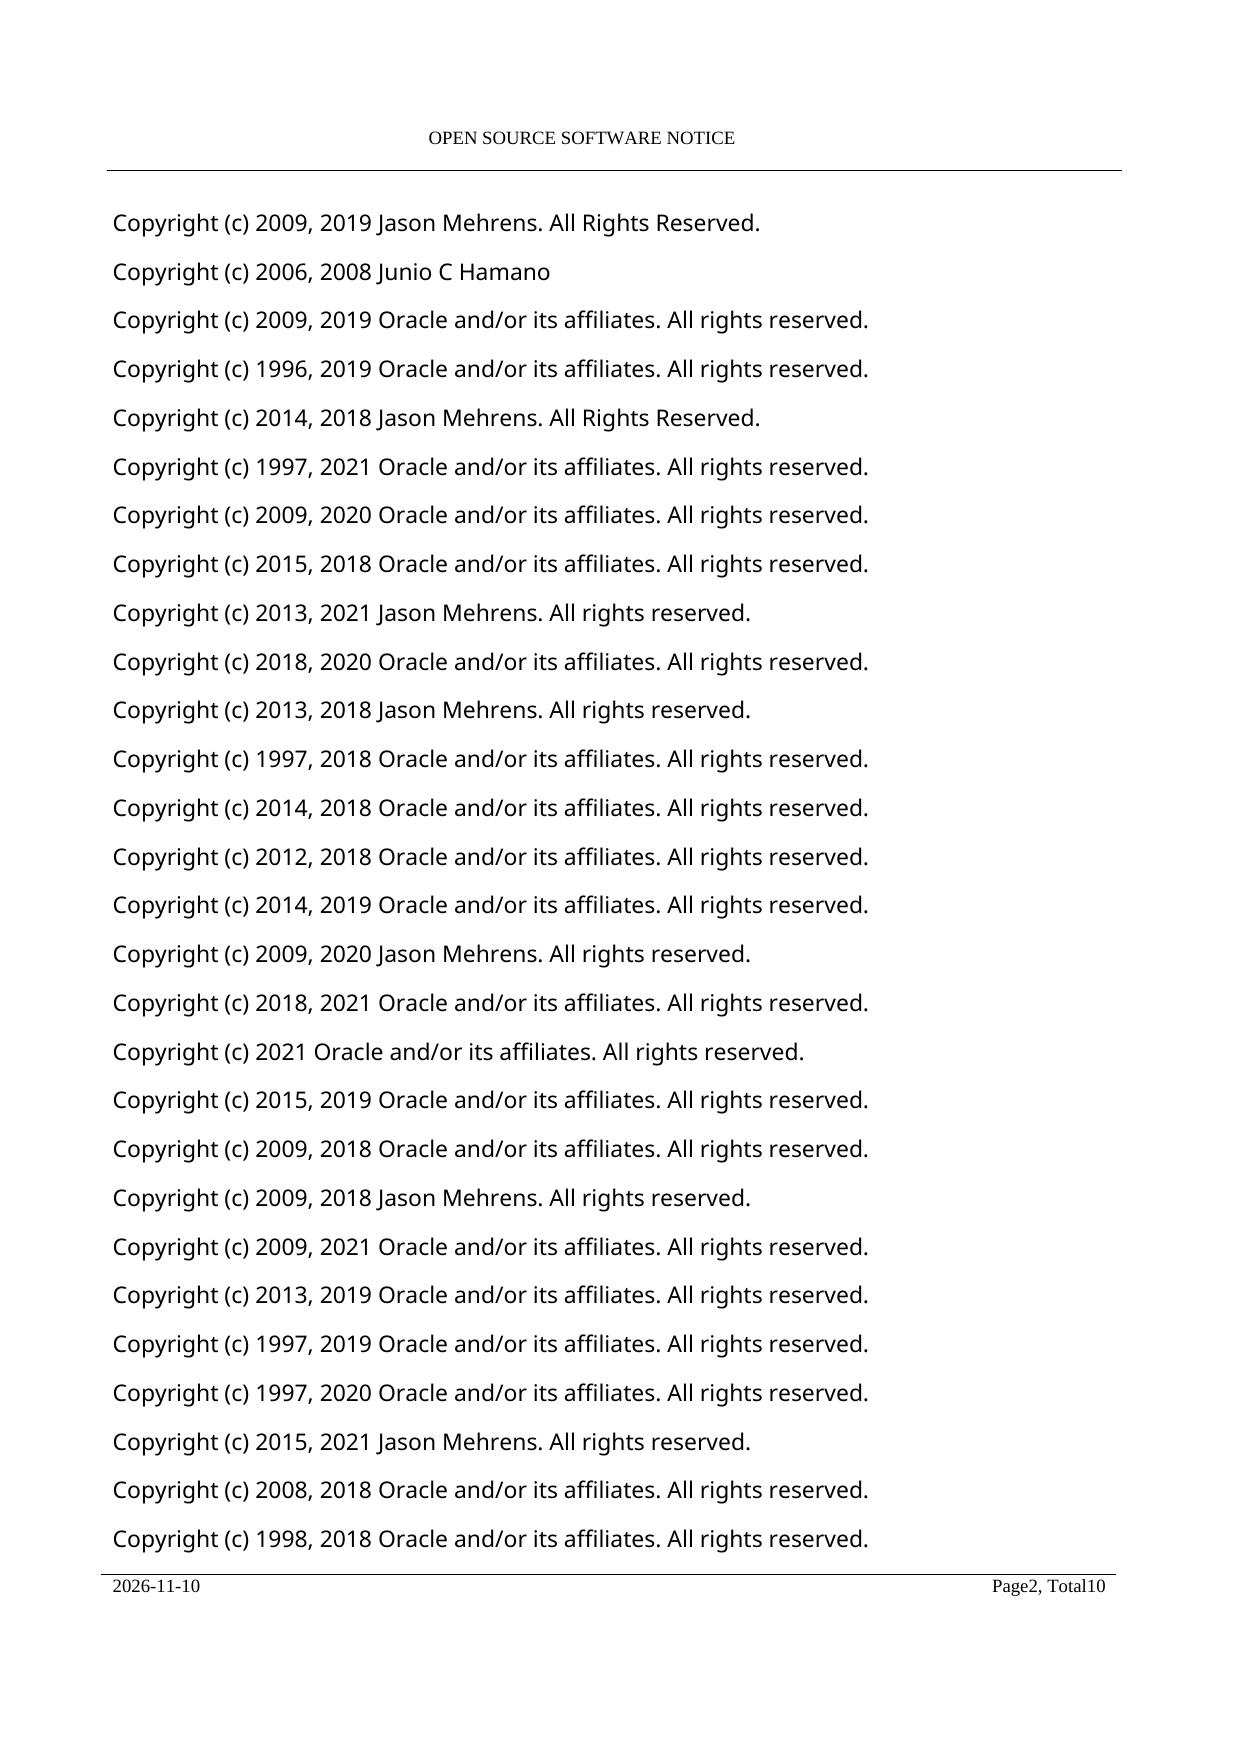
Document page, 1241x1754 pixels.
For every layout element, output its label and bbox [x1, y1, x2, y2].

text [112, 206, 1128, 1555]
